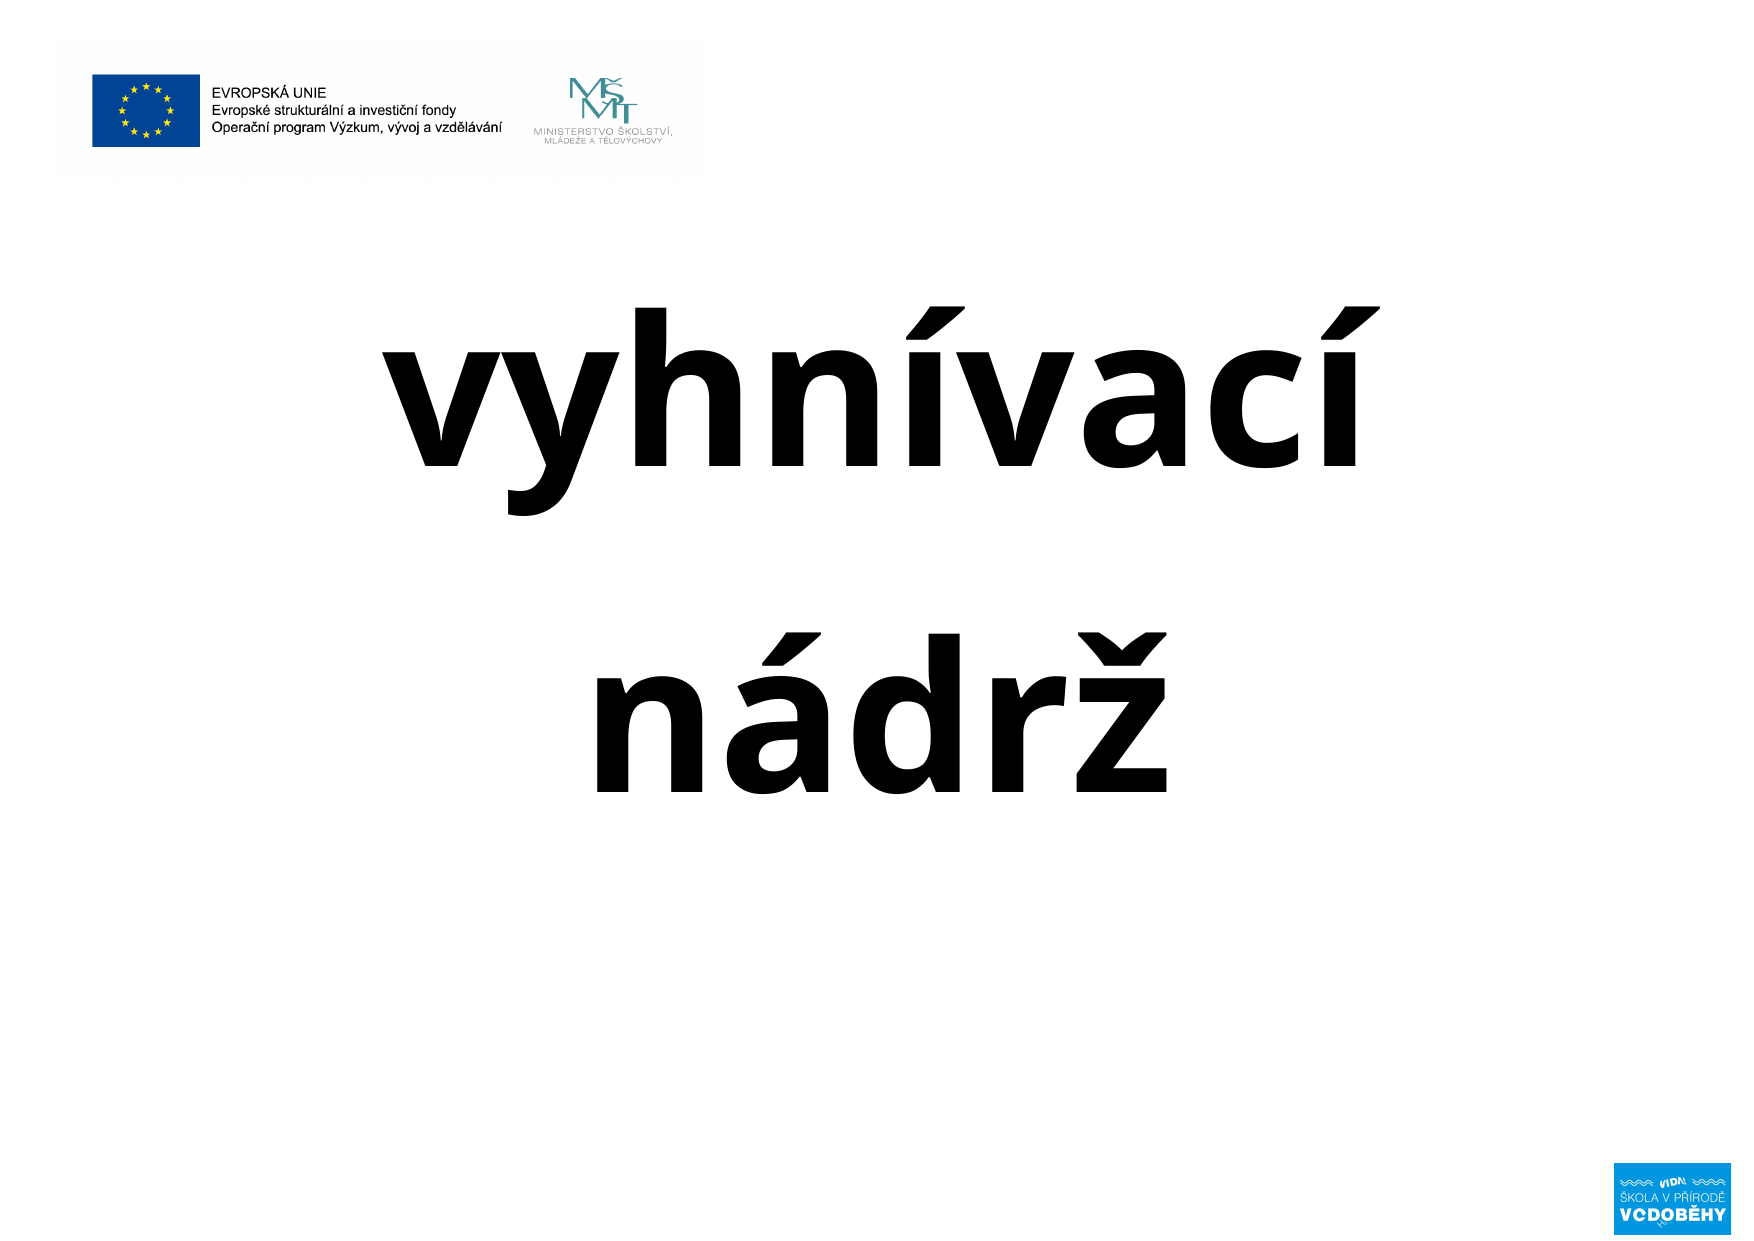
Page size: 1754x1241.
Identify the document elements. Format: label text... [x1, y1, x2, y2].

picture [56, 39, 708, 183]
picture [1662, 1209, 1673, 1220]
picture [1715, 1209, 1725, 1221]
text Usazovací a vyhnívací nádrž [75, 105, 1679, 854]
picture [1677, 1209, 1686, 1220]
picture [1690, 1206, 1699, 1220]
picture [1634, 1209, 1645, 1221]
picture [1671, 1179, 1680, 1185]
picture [1649, 1209, 1659, 1220]
picture [1702, 1209, 1712, 1220]
picture [1621, 1209, 1630, 1220]
